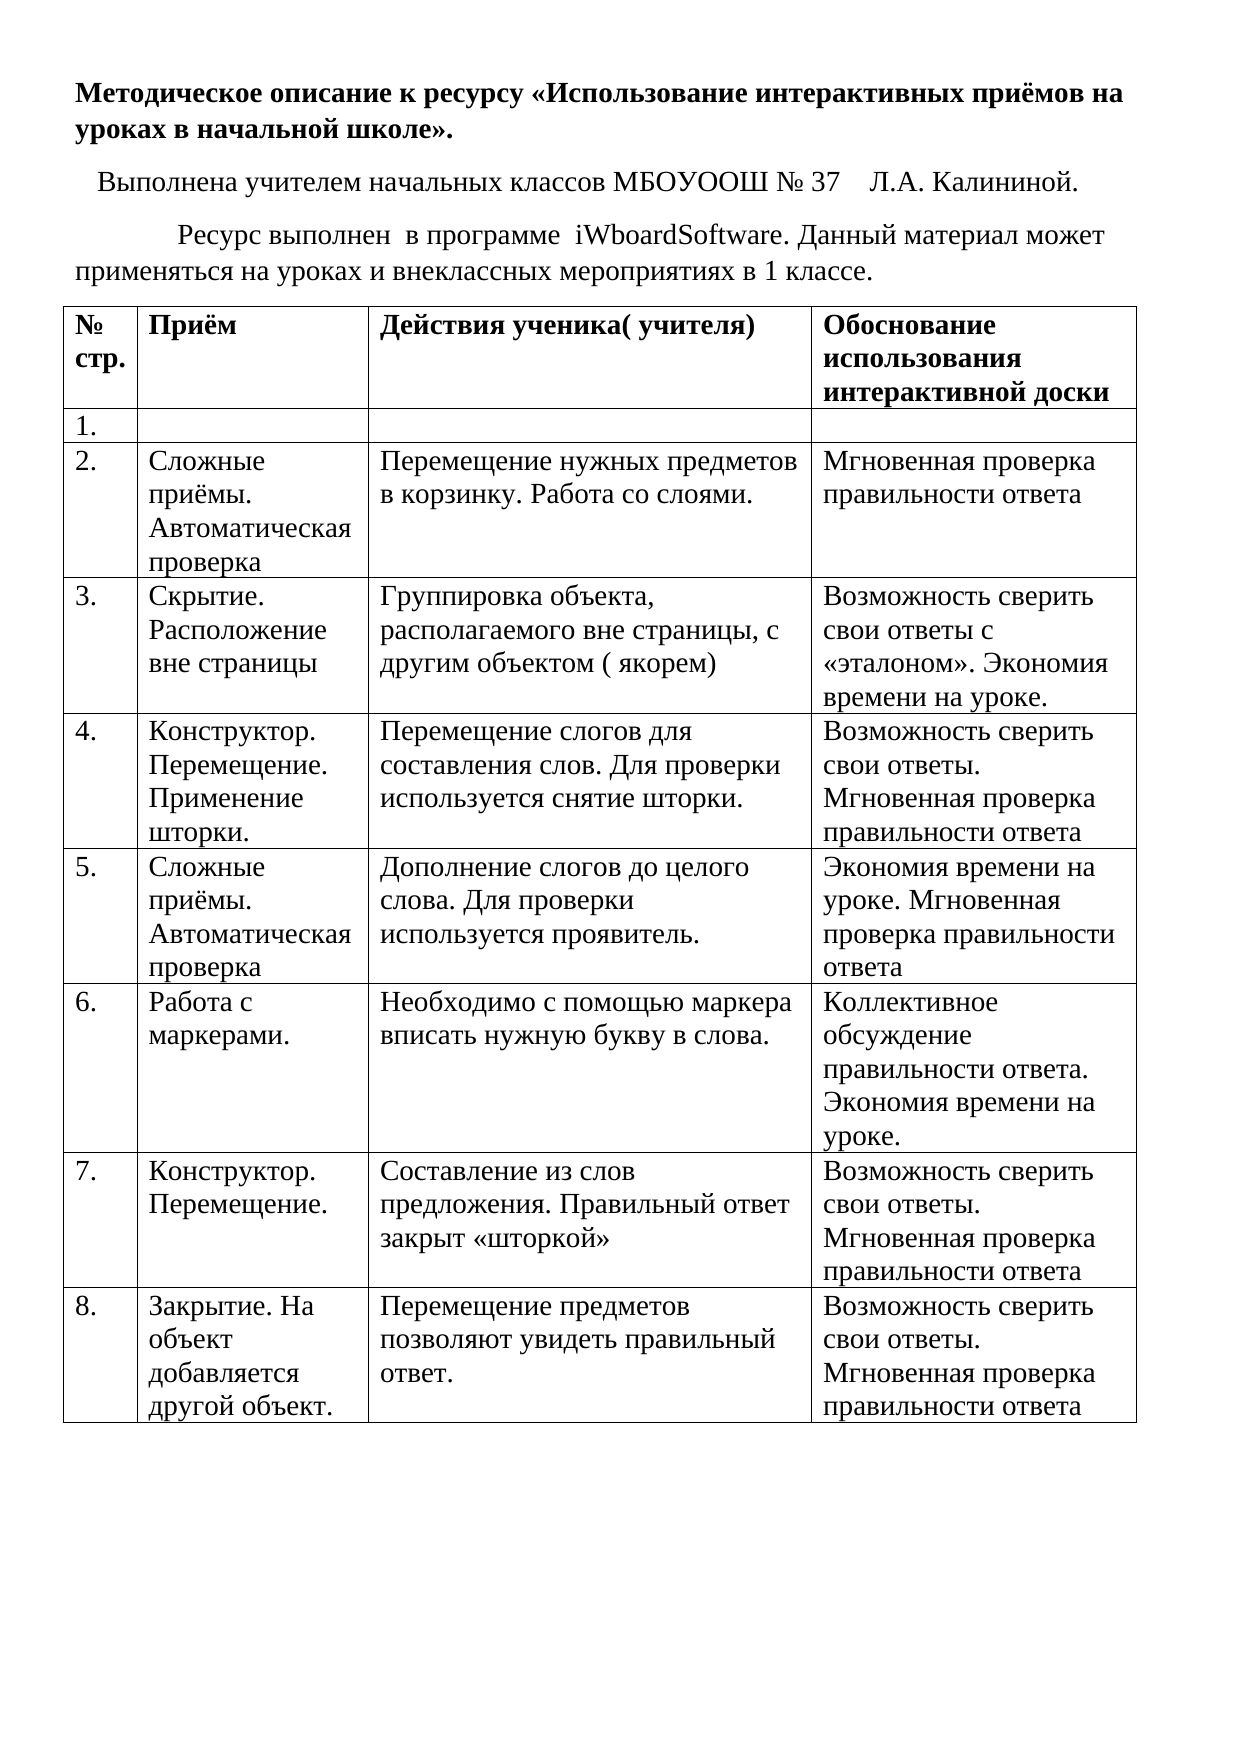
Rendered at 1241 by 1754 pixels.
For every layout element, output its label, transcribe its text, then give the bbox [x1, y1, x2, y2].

table_cell Сложные приёмы. Автоматическая проверка [138, 849, 368, 983]
table_cell Возможность сверить свои ответы. Мгновенная проверка правильности ответа [812, 1153, 1136, 1287]
table_cell 4. [64, 714, 137, 848]
table_cell 2. [64, 443, 137, 577]
text Выполнена учителем начальных классов МБОУООШ № 37 Л.А. Калининой. [75, 164, 1165, 197]
table_cell [369, 409, 811, 442]
text Методическое описание к ресурсу «Использование интерактивных приёмов на уроках в начальной школе». [75, 75, 1165, 145]
table_cell Группировка объекта, располагаемого вне страницы, с другим объектом ( якорем) [369, 578, 811, 712]
table_cell Скрытие. Расположение вне страницы [138, 578, 368, 712]
table_cell Конструктор. Перемещение. [138, 1153, 368, 1287]
table_cell Перемещение слогов для составления слов. Для проверки используется снятие шторки. [369, 714, 811, 848]
table_cell Коллективное обсуждение правильности ответа. Экономия времени на уроке. [812, 984, 1136, 1152]
table_cell Возможность сверить свои ответы с «эталоном». Экономия времени на уроке. [812, 578, 1136, 712]
table_header Обоснование использования интерактивной доски [812, 307, 1136, 407]
table_cell Экономия времени на уроке. Мгновенная проверка правильности ответа [812, 849, 1136, 983]
table_cell Дополнение слогов до целого слова. Для проверки используется проявитель. [369, 849, 811, 983]
table_cell 5. [64, 849, 137, 983]
table_cell 1. [64, 409, 137, 442]
table_cell Необходимо с помощью маркера вписать нужную букву в слова. [369, 984, 811, 1152]
table_cell Мгновенная проверка правильности ответа [812, 443, 1136, 577]
table_cell [812, 409, 1136, 442]
table_cell Составление из слов предложения. Правильный ответ закрыт «шторкой» [369, 1153, 811, 1287]
table_cell Работа с маркерами. [138, 984, 368, 1152]
table_header Приём [138, 307, 368, 407]
table_header № стр. [64, 307, 137, 407]
table_cell Возможность сверить свои ответы. Мгновенная проверка правильности ответа [812, 1288, 1136, 1422]
table_cell [138, 409, 368, 442]
table_cell 6. [64, 984, 137, 1152]
table_cell 7. [64, 1153, 137, 1287]
table_cell Возможность сверить свои ответы. Мгновенная проверка правильности ответа [812, 714, 1136, 848]
table_cell Перемещение предметов позволяют увидеть правильный ответ. [369, 1288, 811, 1422]
table_cell 3. [64, 578, 137, 712]
table_cell Конструктор. Перемещение. Применение шторки. [138, 714, 368, 848]
table_cell Закрытие. На объект добавляется другой объект. [138, 1288, 368, 1422]
table_cell Перемещение нужных предметов в корзинку. Работа со слоями. [369, 443, 811, 577]
table_cell Сложные приёмы. Автоматическая проверка [138, 443, 368, 577]
table_cell 8. [64, 1288, 137, 1422]
text Ресурс выполнен в программе iWboardSoftware. Данный материал может применяться на уроках и внеклассных мероприятиях в 1 классе. [75, 217, 1165, 286]
table_header Действия ученика( учителя) [369, 307, 811, 407]
